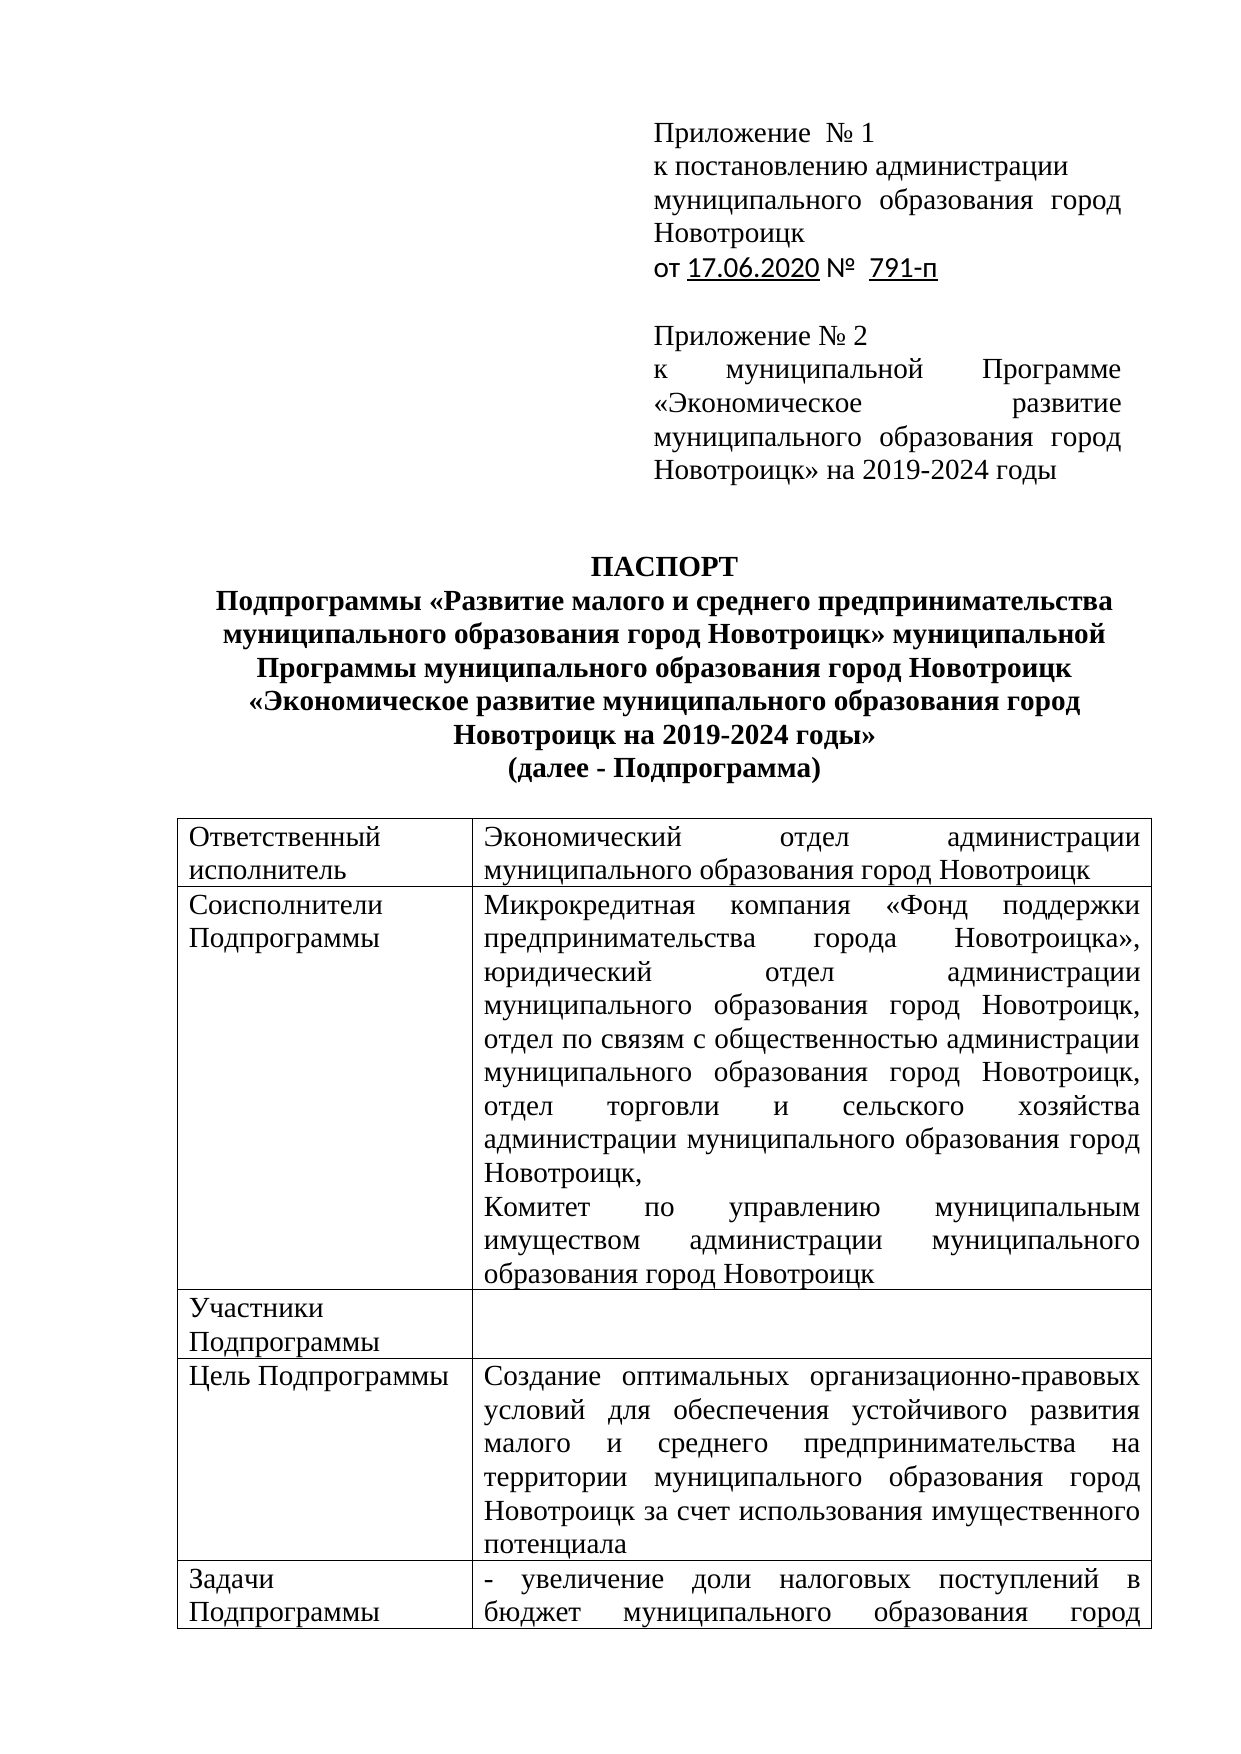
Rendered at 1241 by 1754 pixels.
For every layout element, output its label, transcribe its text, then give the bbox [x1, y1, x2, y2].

table_cell Задачи Подпрограммы [178, 1561, 472, 1628]
table_header Приложение № 1 к постановлению администрации муниципального образования город Новотроицк от 17.06.2020 № 791-п Приложение № 2 к муниципальной Программе «Экономическое развитие муниципального образования город Новотроицк» на 2019-2024 годы [642, 115, 1133, 519]
table_cell Цель Подпрограммы [178, 1359, 472, 1560]
table_header Ответственный исполнитель [178, 819, 472, 886]
table_cell Соисполнители Подпрограммы [178, 887, 472, 1289]
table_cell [473, 1561, 1151, 1628]
text (далее - Подпрограмма) [177, 751, 1152, 784]
table_cell [473, 1290, 1151, 1357]
table_cell Микрокредитная компания «Фонд поддержки предпринимательства города Новотроицка», юридический отдел администрации муниципального образования город Новотроицк, отдел по связям с общественностью администрации муниципального образования город Новотроицк, отдел торговли и сельского хозяйства администрации муниципального образования город Новотроицк, Комитет по управлению муниципальным имуществом администрации муниципального образования город Новотроицк [473, 887, 1151, 1289]
table_cell Создание оптимальных организационно-правовых условий для обеспечения устойчивого развития малого и среднего предпринимательства на территории муниципального образования город Новотроицк за счет использования имущественного потенциала [473, 1359, 1151, 1560]
table_header Экономический отдел администрации муниципального образования город Новотроицк [473, 819, 1151, 886]
table_cell Участники Подпрограммы [178, 1290, 472, 1357]
text ПАСПОРТ [177, 549, 1152, 583]
text Подпрограммы «Развитие малого и среднего предпринимательства муниципального образования город Новотроицк» муниципальной Программы муниципального образования город Новотроицк «Экономическое развитие муниципального образования город Новотроицк на 2019-2024 годы» [177, 583, 1152, 751]
